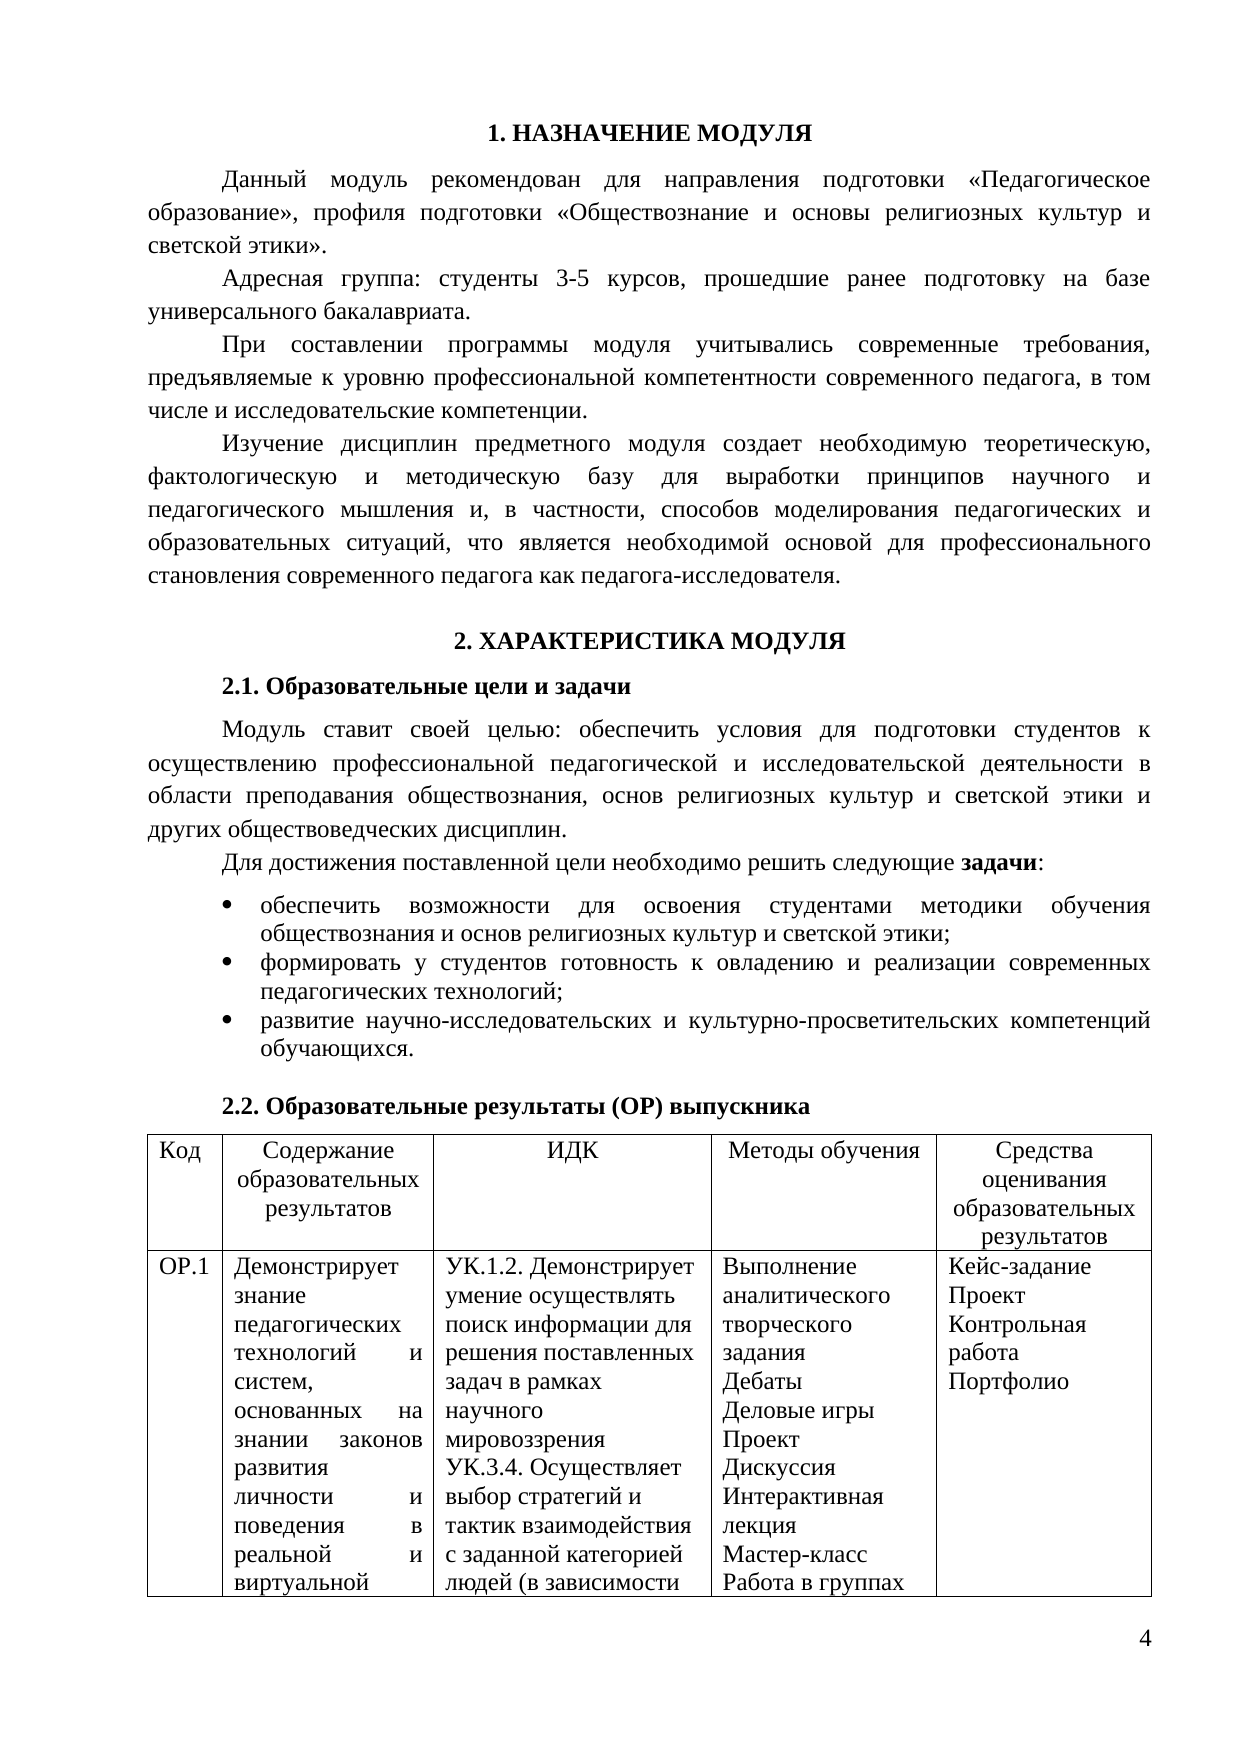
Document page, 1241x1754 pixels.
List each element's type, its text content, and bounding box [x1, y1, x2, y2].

text 2.2. Образовательные результаты (ОР) выпускника [148, 1091, 1138, 1120]
text 1. назначение модуля [148, 118, 1152, 147]
table_header Средства оценивания образовательных результатов [937, 1135, 1151, 1250]
text 2.1. Образовательные цели и задачи [148, 671, 1152, 700]
text 2. ХАРАКТЕРИСТИКА МОДУЛЯ [148, 626, 1152, 655]
table_cell ОР.1 [148, 1251, 222, 1596]
table_header Содержание образовательных результатов [223, 1135, 433, 1250]
table_header Методы обучения [712, 1135, 936, 1250]
text Для достижения поставленной цели необходимо решить следующие задачи: [148, 847, 1152, 875]
text Данный модуль рекомендован для направления подготовки «Педагогическое образование», профиля подготовки «Обществознание и основы религиозных культур и светской этики». [148, 164, 1152, 258]
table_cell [223, 1251, 433, 1596]
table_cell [434, 1251, 711, 1596]
list формировать у студентов готовность к овладению и реализации современных педагогических технологий; [223, 947, 1152, 1005]
text При составлении программы модуля учитывались современные требования, предъявляемые к уровню профессиональной компетентности современного педагога, в том числе и исследовательские компетенции. [148, 329, 1152, 423]
list развитие научно-исследовательских и культурно-просветительских компетенций обучающихся. [223, 1005, 1152, 1062]
text Модуль ставит своей целью: обеспечить условия для подготовки студентов к осуществлению профессиональной педагогической и исследовательской деятельности в области преподавания обществознания, основ религиозных культур и светской этики и других обществоведческих дисциплин. [148, 714, 1152, 842]
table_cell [712, 1251, 936, 1596]
table_header ИДК [434, 1135, 711, 1250]
list обеспечить возможности для освоения студентами методики обучения обществознания и основ религиозных культур и светской этики; [223, 890, 1152, 947]
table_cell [937, 1251, 1151, 1596]
text Адресная группа: студенты 3-5 курсов, прошедшие ранее подготовку на базе универсального бакалавриата. [148, 263, 1152, 324]
text Изучение дисциплин предметного модуля создает необходимую теоретическую, фактологическую и методическую базу для выработки принципов научного и педагогического мышления и, в частности, способов моделирования педагогических и образовательных ситуаций, что является необходимой основой для профессионального становления современного педагога как педагога-исследователя. [148, 428, 1152, 589]
table_header Код [148, 1135, 222, 1250]
